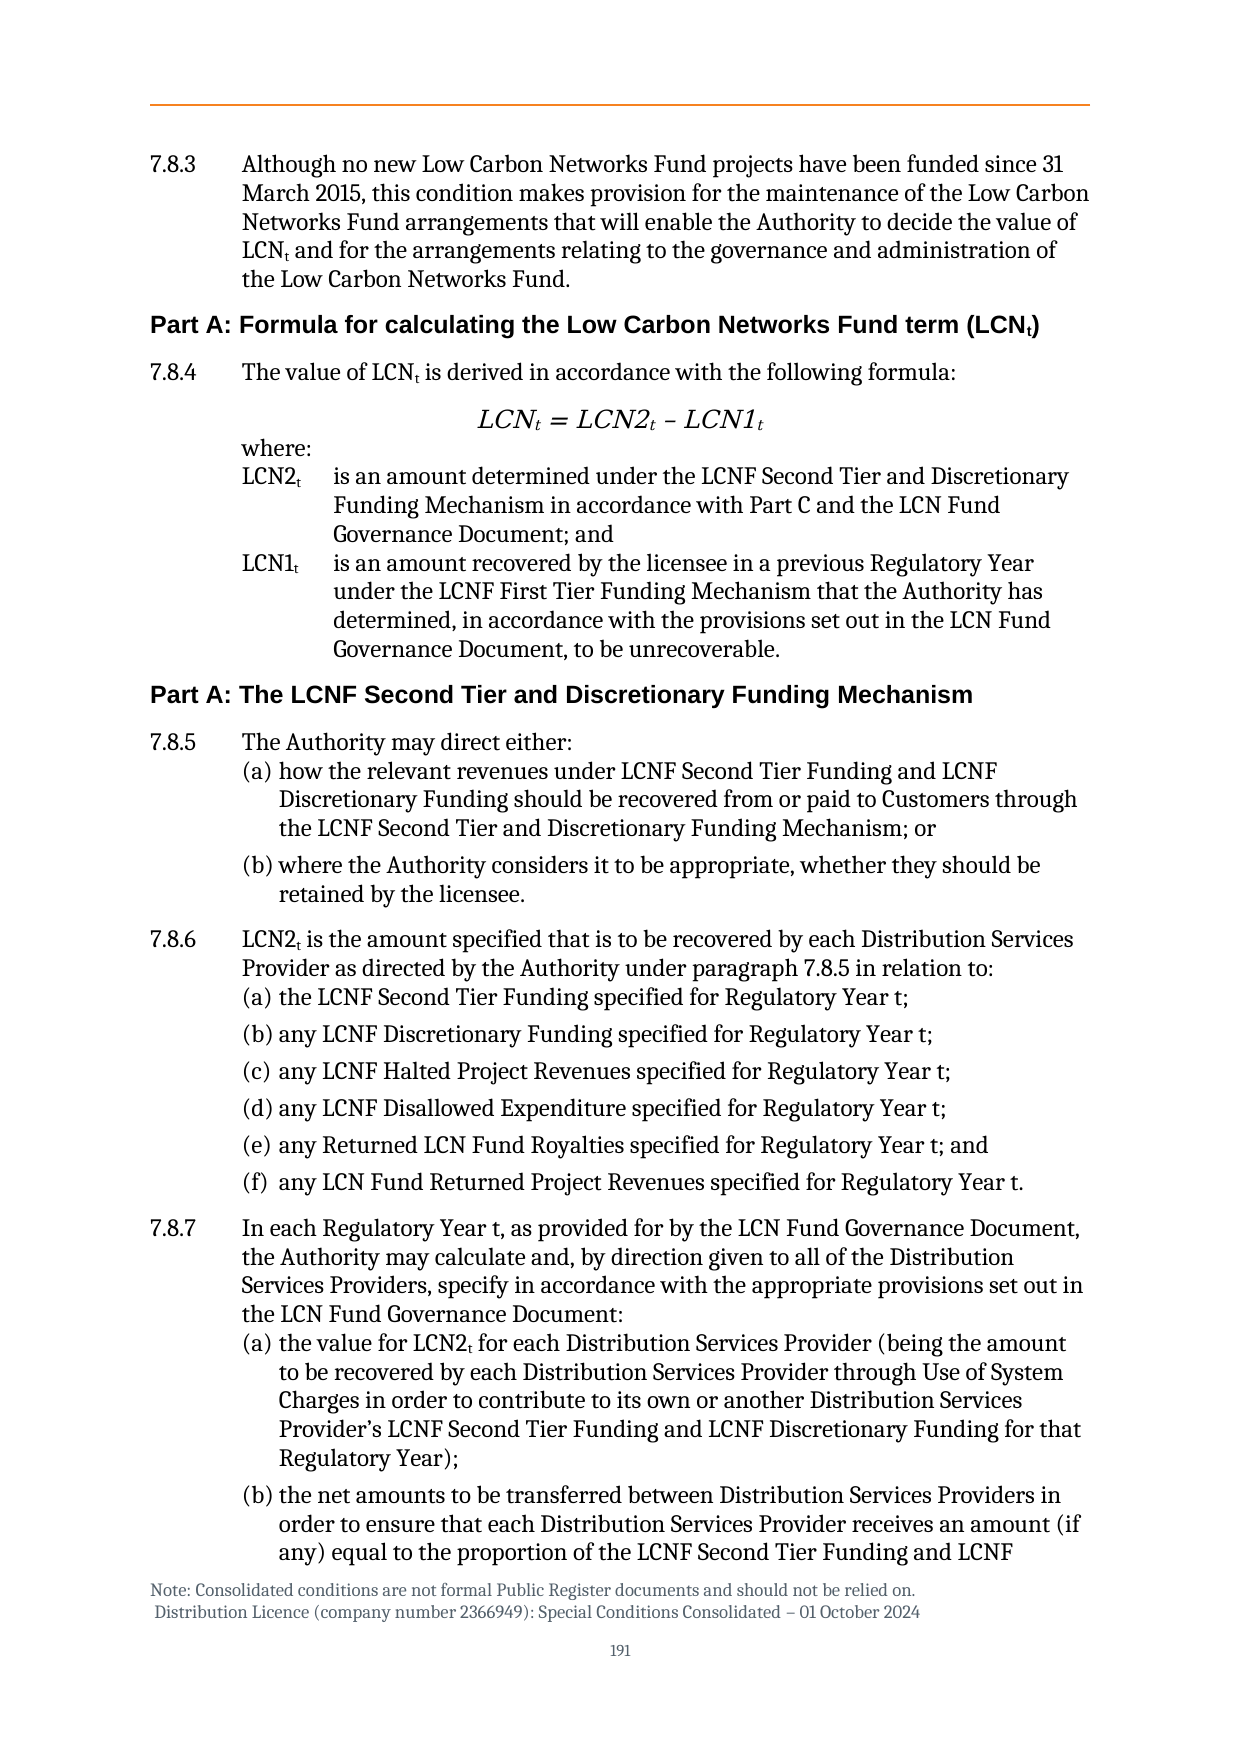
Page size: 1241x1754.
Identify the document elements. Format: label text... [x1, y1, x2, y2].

text Although no new Low Carbon Networks Fund projects have been funded since 31 March 2015, this condition makes provision for the maintenance of the Low Carbon Networks Fund arrangements that will enable the Authority to decide the value of LCNt and for the arrangements relating to the governance and administration of the Low Carbon Networks Fund. [150, 150, 1090, 294]
text LCN2t is the amount specified that is to be recovered by each Distribution Services Provider as directed by the Authority under paragraph 7.8.5 in relation to: [150, 925, 1090, 983]
text In each Regulatory Year t, as provided for by the LCN Fund Governance Document, the Authority may calculate and, by direction given to all of the Distribution Services Providers, specify in accordance with the appropriate provisions set out in the LCN Fund Governance Document: [150, 1214, 1090, 1329]
list where the Authority considers it to be appropriate, whether they should be retained by the licensee. [242, 851, 1090, 909]
text LCN1t is an amount recovered by the licensee in a previous Regulatory Year under the LCNF First Tier Funding Mechanism that the Authority has determined, in accordance with the provisions set out in the LCN Fund Governance Document, to be unrecoverable. [242, 548, 1090, 663]
list any LCNF Discretionary Funding specified for Regulatory Year t; [242, 1020, 1090, 1049]
subtitle The LCNF Second Tier and Discretionary Funding Mechanism [150, 680, 1090, 709]
list the value for LCN2t for each Distribution Services Provider (being the amount to be recovered by each Distribution Services Provider through Use of System Charges in order to contribute to its own or another Distribution Services Provider’s LCNF Second Tier Funding and LCNF Discretionary Funding for that Regulatory Year); [242, 1329, 1090, 1472]
text where: [242, 433, 1090, 462]
list any LCN Fund Returned Project Revenues specified for Regulatory Year t. [242, 1168, 1090, 1197]
list any LCNF Halted Project Revenues specified for Regulatory Year t; [242, 1057, 1090, 1086]
subtitle Formula for calculating the Low Carbon Networks Fund term (LCNt) [150, 310, 1090, 339]
list the LCNF Second Tier Funding specified for Regulatory Year t; [242, 983, 1090, 1012]
text LCN2t is an amount determined under the LCNF Second Tier and Discretionary Funding Mechanism in accordance with Part C and the LCN Fund Governance Document; and [242, 462, 1090, 548]
list how the relevant revenues under LCNF Second Tier Funding and LCNF Discretionary Funding should be recovered from or paid to Customers through the LCNF Second Tier and Discretionary Funding Mechanism; or [242, 757, 1090, 843]
list any LCNF Disallowed Expenditure specified for Regulatory Year t; [242, 1094, 1090, 1123]
list any Returned LCN Fund Royalties specified for Regulatory Year t; and [242, 1131, 1090, 1160]
text The Authority may direct either: [150, 728, 1090, 757]
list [242, 1481, 1090, 1567]
text LCNt = LCN2t – LCN1t [150, 403, 1090, 433]
text The value of LCNt is derived in accordance with the following formula: [150, 358, 1090, 387]
